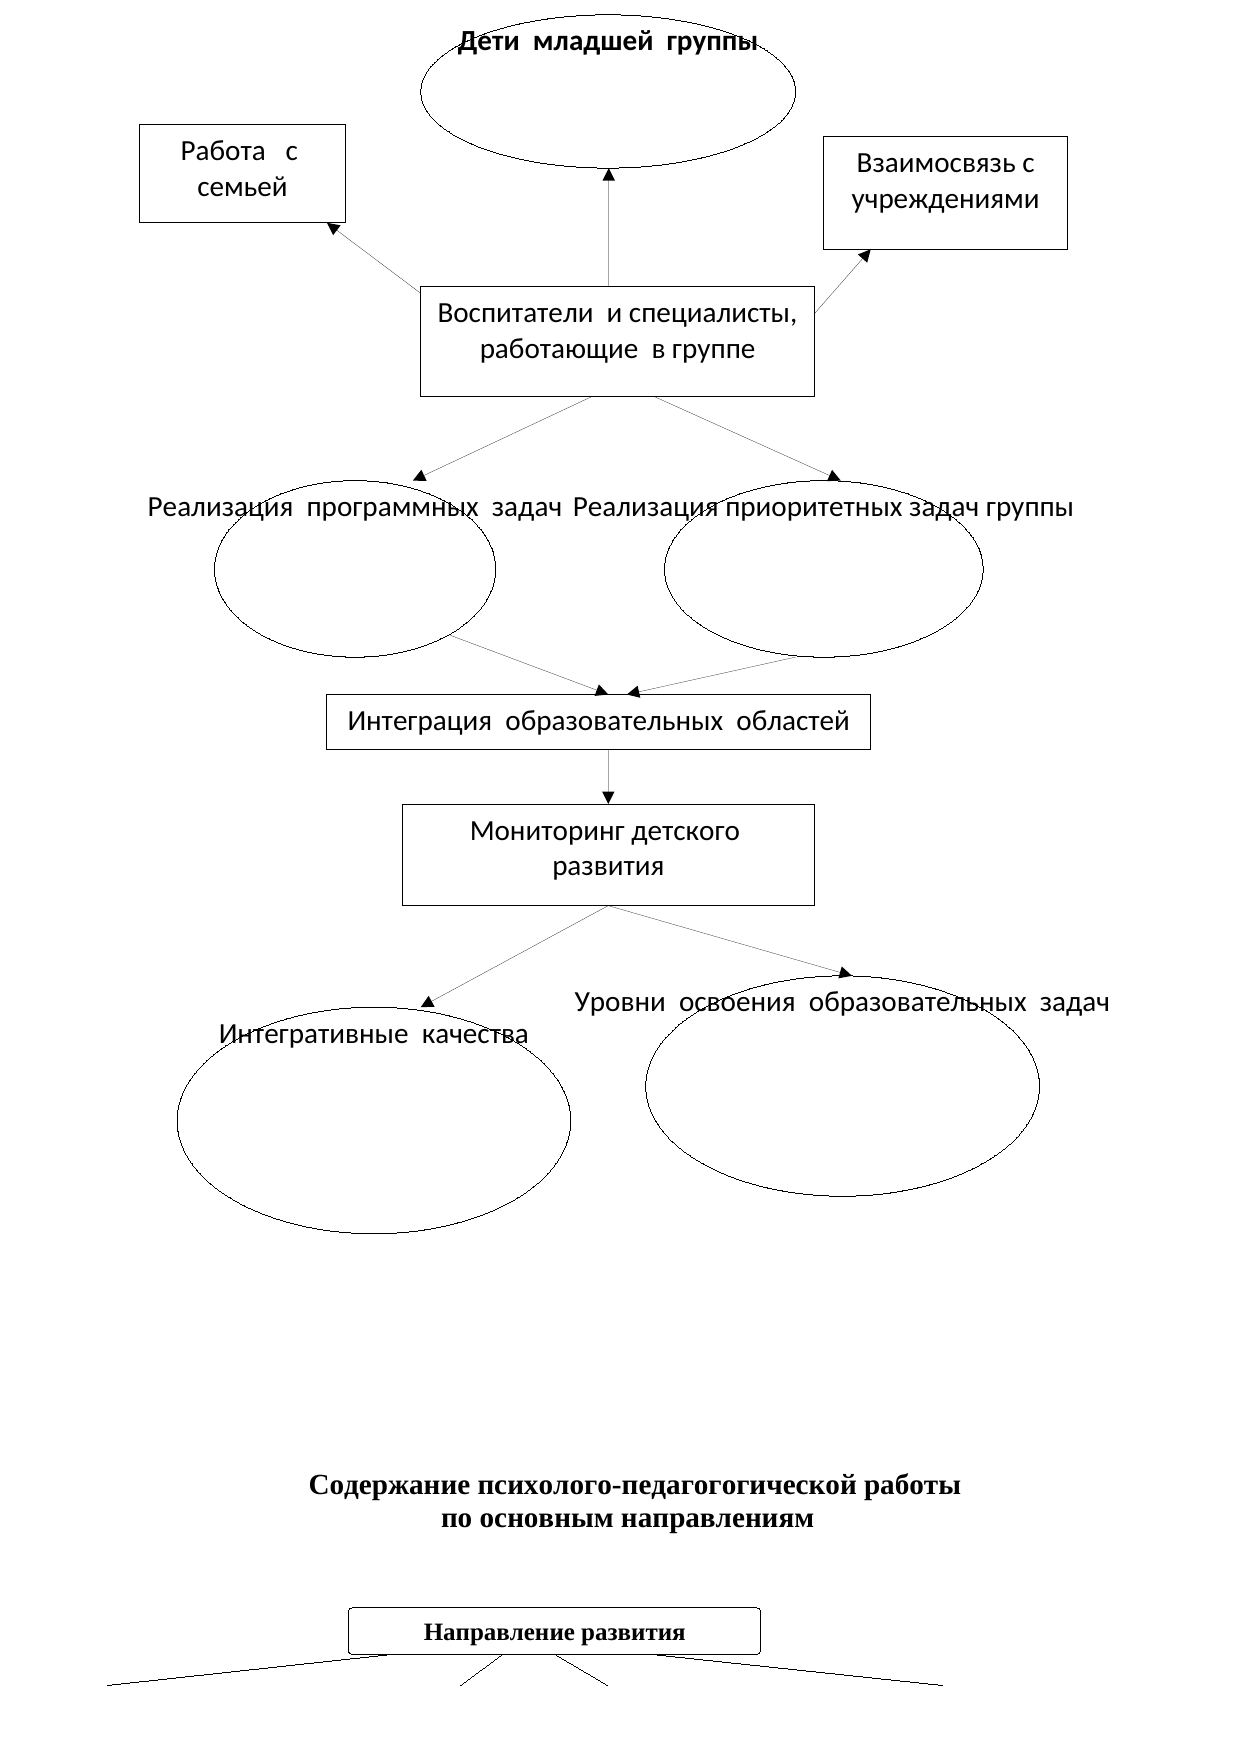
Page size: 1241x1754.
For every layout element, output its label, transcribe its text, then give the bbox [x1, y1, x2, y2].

text по основным направлениям [74, 1501, 1152, 1534]
text Содержание психолого-педагогогической работы [74, 1467, 1152, 1501]
